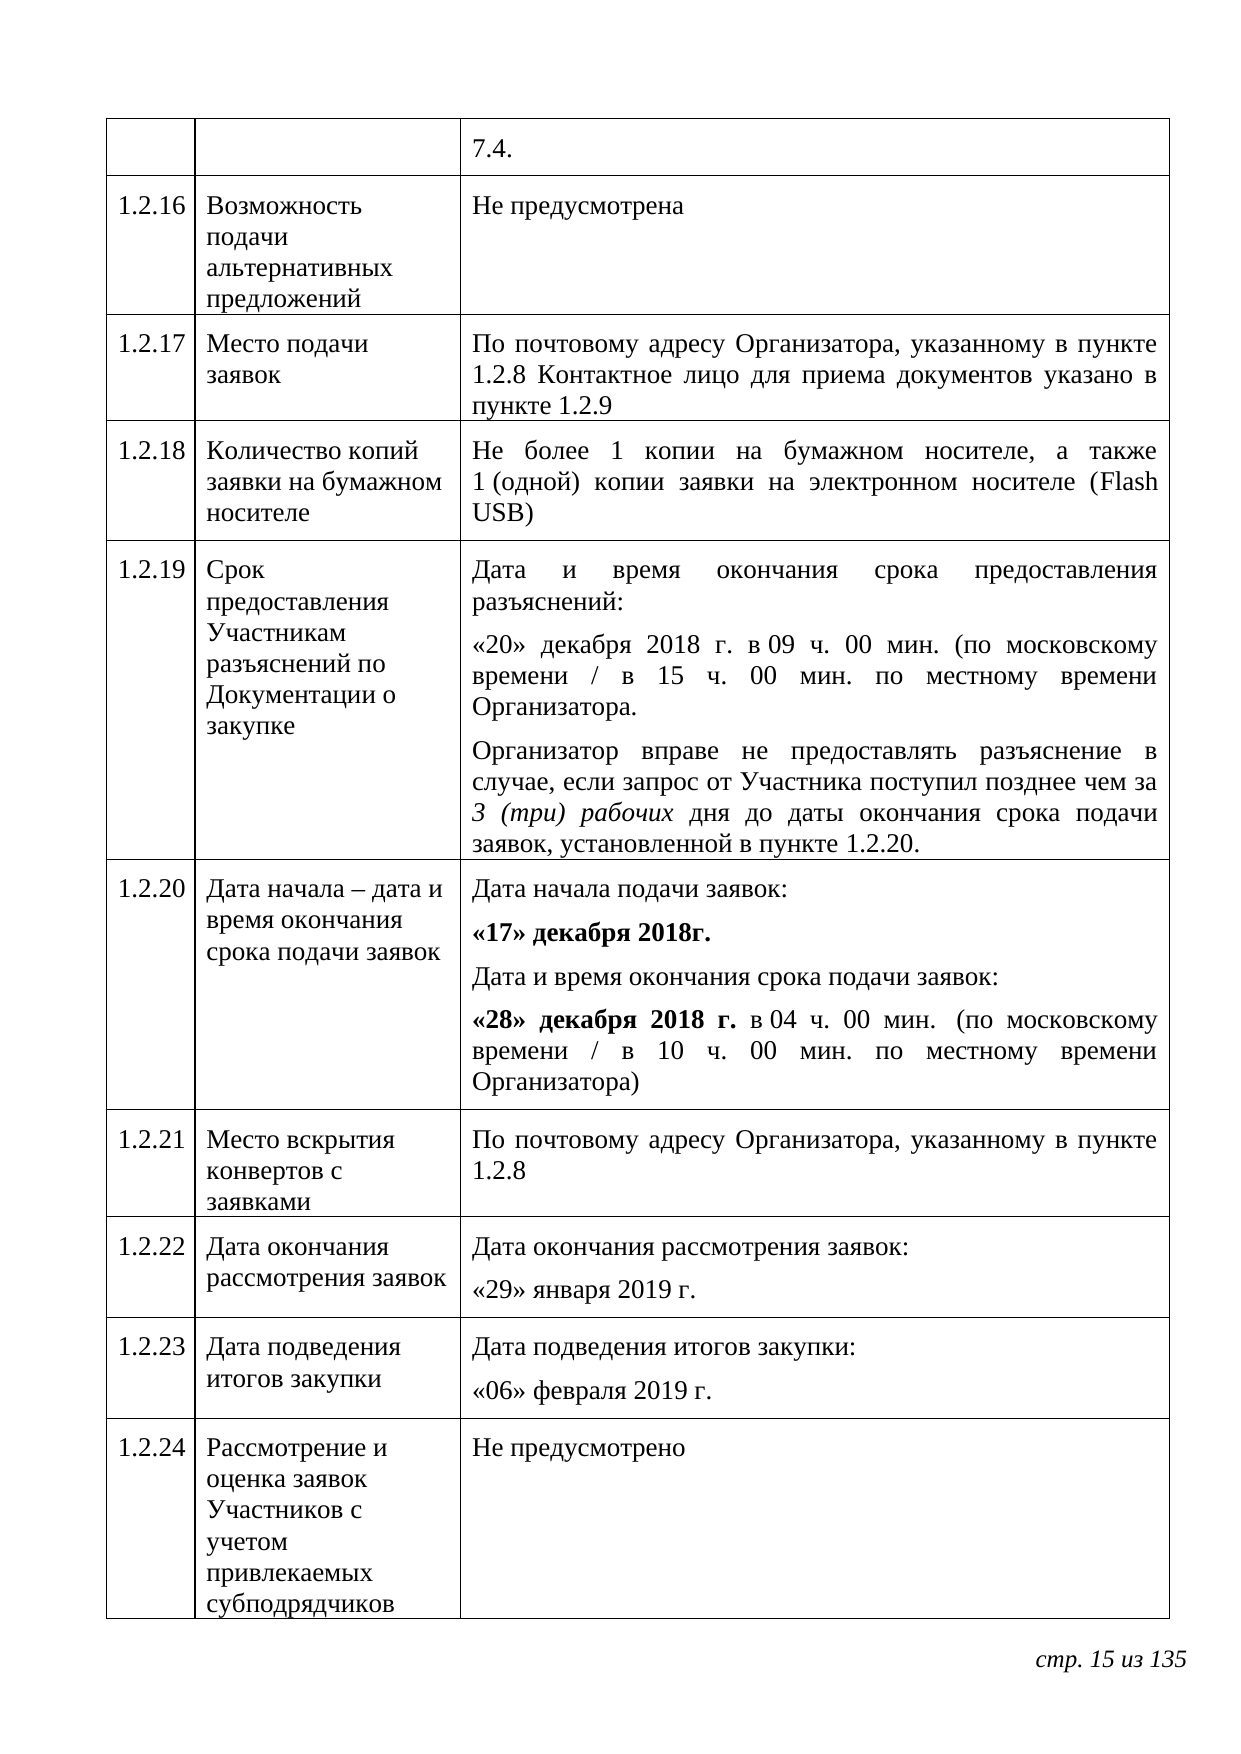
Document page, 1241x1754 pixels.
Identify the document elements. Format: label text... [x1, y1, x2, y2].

table_cell [107, 1217, 194, 1317]
table_cell Дата подведения итогов закупки: «06» февраля 2019 г. [461, 1318, 1169, 1418]
table_cell [107, 1318, 194, 1418]
table_cell [107, 119, 194, 175]
table_cell Не предусмотрено [461, 1419, 1169, 1618]
table_cell Дата начала подачи заявок: «17» декабря 2018г. Дата и время окончания срока подачи заявок: «28» декабря 2018 г. в 04 ч. 00 мин. (по московскому времени / в 10 ч. 00 мин. по местному времени Организатора) [461, 860, 1169, 1109]
table_cell [107, 541, 194, 859]
table_cell Срок предоставления Участникам разъяснений по Документации о закупке [196, 541, 460, 859]
table_cell Дата окончания рассмотрения заявок: «29» января 2019 г. [461, 1217, 1169, 1317]
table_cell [461, 119, 1169, 175]
table_cell [107, 421, 194, 540]
table_cell Количество копий заявки на бумажном носителе [196, 421, 460, 540]
table_cell Дата подведения итогов закупки [196, 1318, 460, 1418]
table_cell [107, 176, 194, 313]
table_cell Место вскрытия конвертов с заявками [196, 1110, 460, 1216]
table_cell Не более 1 копии на бумажном носителе, а также 1 (одной) копии заявки на электронном носителе (Flash USB) [461, 421, 1169, 540]
table_cell [107, 1110, 194, 1216]
table_cell [107, 860, 194, 1109]
table_cell [107, 315, 194, 420]
table_cell По почтовому адресу Организатора, указанному в пункте 1.2.8 Контактное лицо для приема документов указано в пункте 1.2.9 [461, 315, 1169, 420]
table_cell Не предусмотрена [461, 176, 1169, 313]
table_cell Дата начала – дата и время окончания срока подачи заявок [196, 860, 460, 1109]
table_cell Возможность подачи альтернативных предложений [196, 176, 460, 313]
table_cell [107, 1419, 194, 1618]
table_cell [196, 119, 460, 175]
table_cell По почтовому адресу Организатора, указанному в пункте 1.2.8 [461, 1110, 1169, 1216]
table_cell Место подачи заявок [196, 315, 460, 420]
table_cell Дата и время окончания срока предоставления разъяснений: «20» декабря 2018 г. в 09 ч. 00 мин. (по московскому времени / в 15 ч. 00 мин. по местному времени Организатора. Организатор вправе не предоставлять разъяснение в случае, если запрос от Участника поступил позднее чем за 3 (три) рабочих дня до даты окончания срока подачи заявок, установленной в пункте 1.2.20. [461, 541, 1169, 859]
table_cell Рассмотрение и оценка заявок Участников с учетом привлекаемых субподрядчиков [196, 1419, 460, 1618]
table_cell Дата окончания рассмотрения заявок [196, 1217, 460, 1317]
